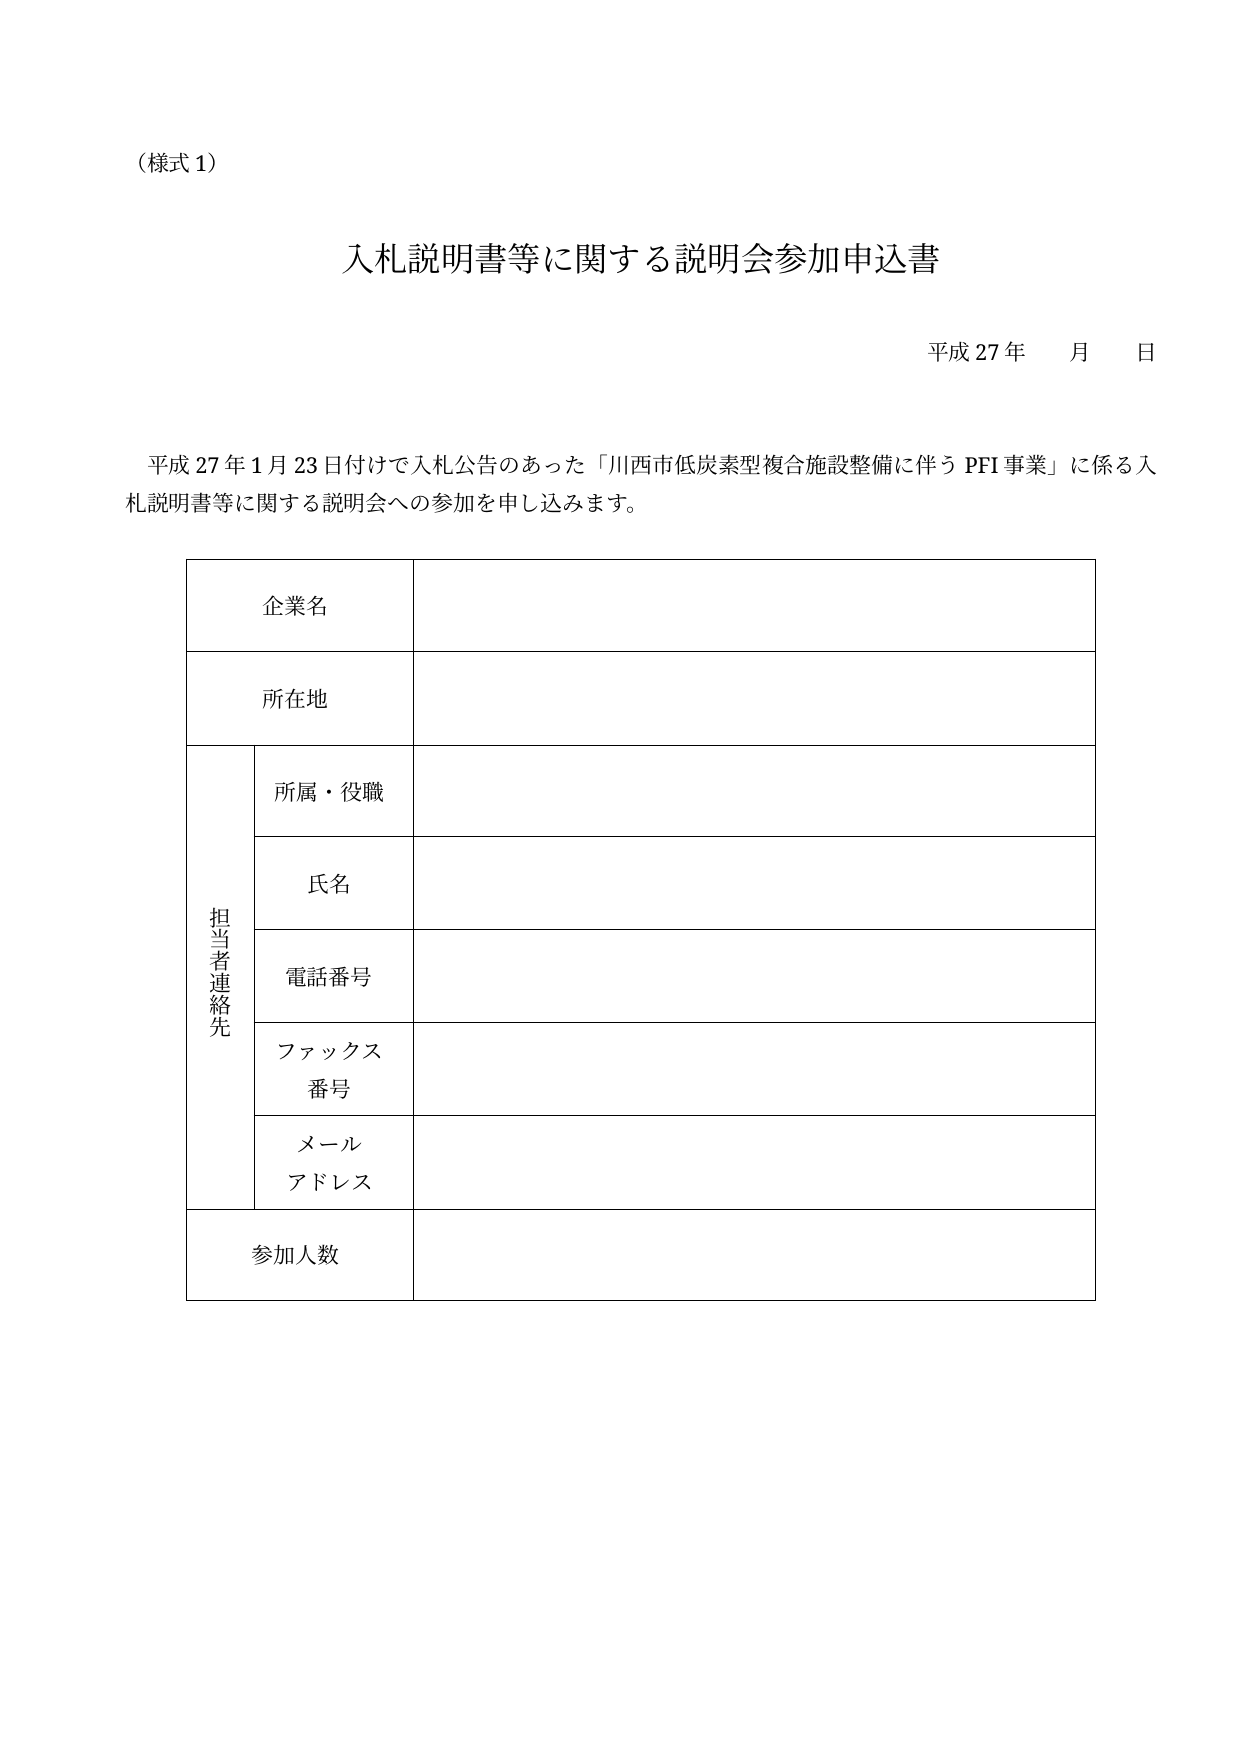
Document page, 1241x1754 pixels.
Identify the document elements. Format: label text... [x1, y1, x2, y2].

table_cell [414, 837, 1095, 929]
table_cell 担当者連絡先 [187, 746, 254, 1208]
text 平成27年1月23日付けで入札公告のあった「川西市低炭素型複合施設整備に伴うPFI事業」に係る入札説明書等に関する説明会への参加を申し込みます。 [125, 445, 1157, 521]
table_header 企業名 [187, 560, 413, 651]
table_cell [414, 746, 1095, 836]
text 平成27年 月 日 [125, 332, 1157, 370]
text 入札説明書等に関する説明会参加申込書 [125, 219, 1157, 294]
table_cell [414, 1116, 1095, 1208]
table_header [414, 560, 1095, 651]
table_cell 所在地 [187, 652, 413, 744]
table_cell [414, 1023, 1095, 1115]
table_cell ファックス 番号 [255, 1023, 413, 1115]
text （様式） [125, 144, 1157, 181]
table_cell メール アドレス [255, 1116, 413, 1208]
table_cell 所属・役職 [255, 746, 413, 836]
table_cell [414, 652, 1095, 744]
table_cell 電話番号 [255, 930, 413, 1022]
table_cell 氏名 [255, 837, 413, 929]
table_cell 参加人数 [187, 1210, 413, 1299]
table_cell [414, 930, 1095, 1022]
table_cell [414, 1210, 1095, 1299]
